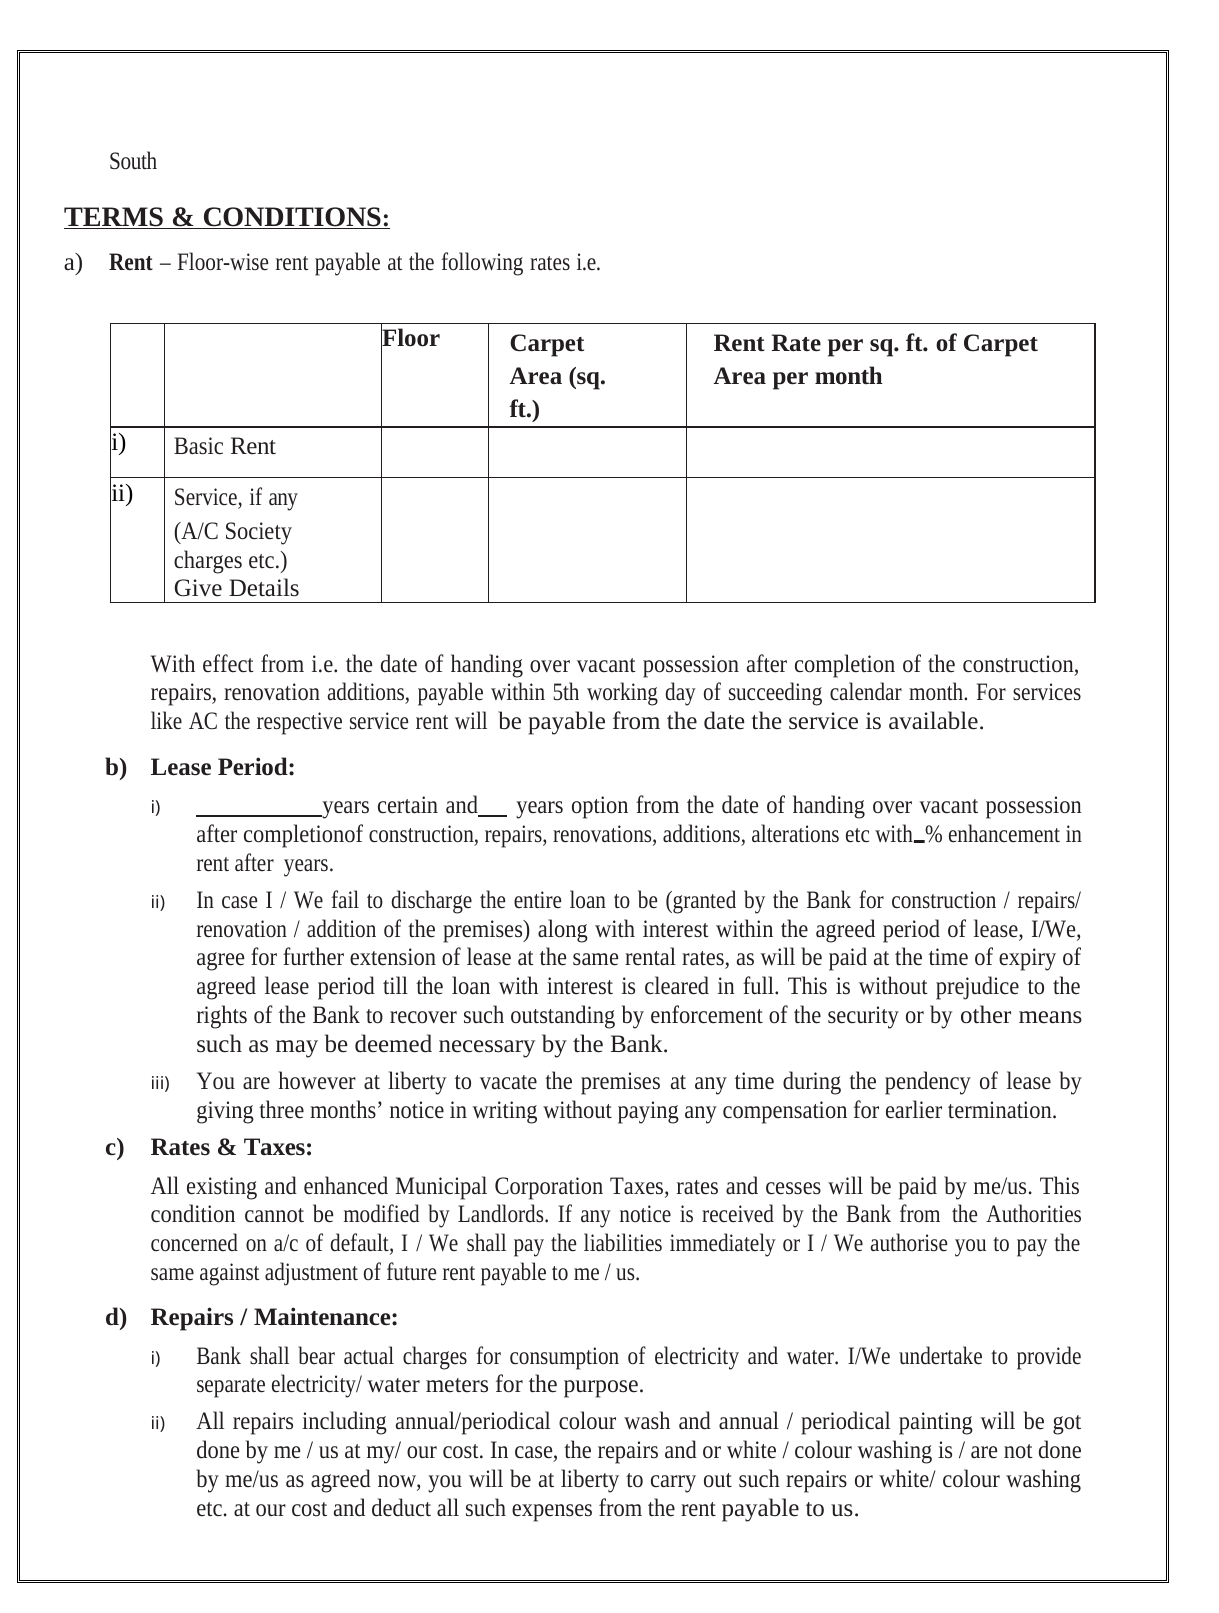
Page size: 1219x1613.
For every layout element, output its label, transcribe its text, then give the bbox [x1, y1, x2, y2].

text All existing and enhanced Municipal Corporation Taxes, rates and cesses will be paid by me/us. This condition cannot be modified by Landlords. If any notice is received by the Bank from the Authorities concerned on a/c of default, I / We shall pay the liabilities immediately or I / We authorise you to pay the same against adjustment of future rent payable to me / us. [150, 1171, 1082, 1286]
table_cell [382, 428, 488, 477]
table_header [165, 324, 381, 426]
table_cell Service, if any (A/C Society charges etc.) Give Details [165, 478, 381, 602]
list Lease Period: [105, 752, 1082, 780]
text South [109, 146, 1082, 174]
table_cell Basic Rent [165, 428, 381, 477]
table_cell i) [111, 428, 164, 477]
table_header Floor [382, 324, 488, 426]
list Rent – Floor-wise rent payable at the following rates i.e. [63, 247, 1082, 276]
table_cell [687, 428, 1094, 477]
table_cell ii) [111, 478, 164, 602]
table_header Rent Rate per sq. ft. of Carpet Area per month [687, 324, 1094, 426]
table_cell [687, 478, 1094, 602]
table_cell [489, 478, 686, 602]
list In case I / We fail to discharge the entire loan to be (granted by the Bank for construction / repairs/ renovation / addition of the premises) along with interest within the agreed period of lease, I/We, agree for further extension of lease at the same rental rates, as will be paid at the time of expiry of agreed lease period till the loan with interest is cleared in full. This is without prejudice to the rights of the Bank to recover such outstanding by enforcement of the security or by other means such as may be deemed necessary by the Bank. [150, 885, 1082, 1057]
text With effect from i.e. the date of handing over vacant possession after completion of the construction, repairs, renovation additions, payable within 5th working day of succeeding calendar month. For services like AC the respective service rent will be payable from the date the service is available. [150, 649, 1082, 735]
table_cell [489, 428, 686, 477]
list Bank shall bear actual charges for consumption of electricity and water. I/We undertake to provide separate electricity/ water meters for the purpose. [150, 1341, 1082, 1398]
list Rates & Taxes: [105, 1132, 1082, 1161]
list Repairs / Maintenance: [105, 1302, 1082, 1331]
text TERMS & CONDITIONS: [64, 200, 1082, 232]
list years certain and years option from the date of handing over vacant possession after completionof construction, repairs, renovations, additions, alterations etc with% enhancement in rent after years. [150, 790, 1082, 876]
list All repairs including annual/periodical colour wash and annual / periodical painting will be got done by me / us at my/ our cost. In case, the repairs and or white / colour washing is / are not done by me/us as agreed now, you will be at liberty to carry out such repairs or white/ colour washing etc. at our cost and deduct all such expenses from the rent payable to us. [150, 1406, 1082, 1521]
table_cell [382, 478, 488, 602]
table_header Carpet Area (sq. ft.) [489, 324, 686, 426]
table_header [111, 324, 164, 426]
list You are however at liberty to vacate the premises at any time during the pendency of lease by giving three months’ notice in writing without paying any compensation for earlier termination. [150, 1066, 1082, 1124]
